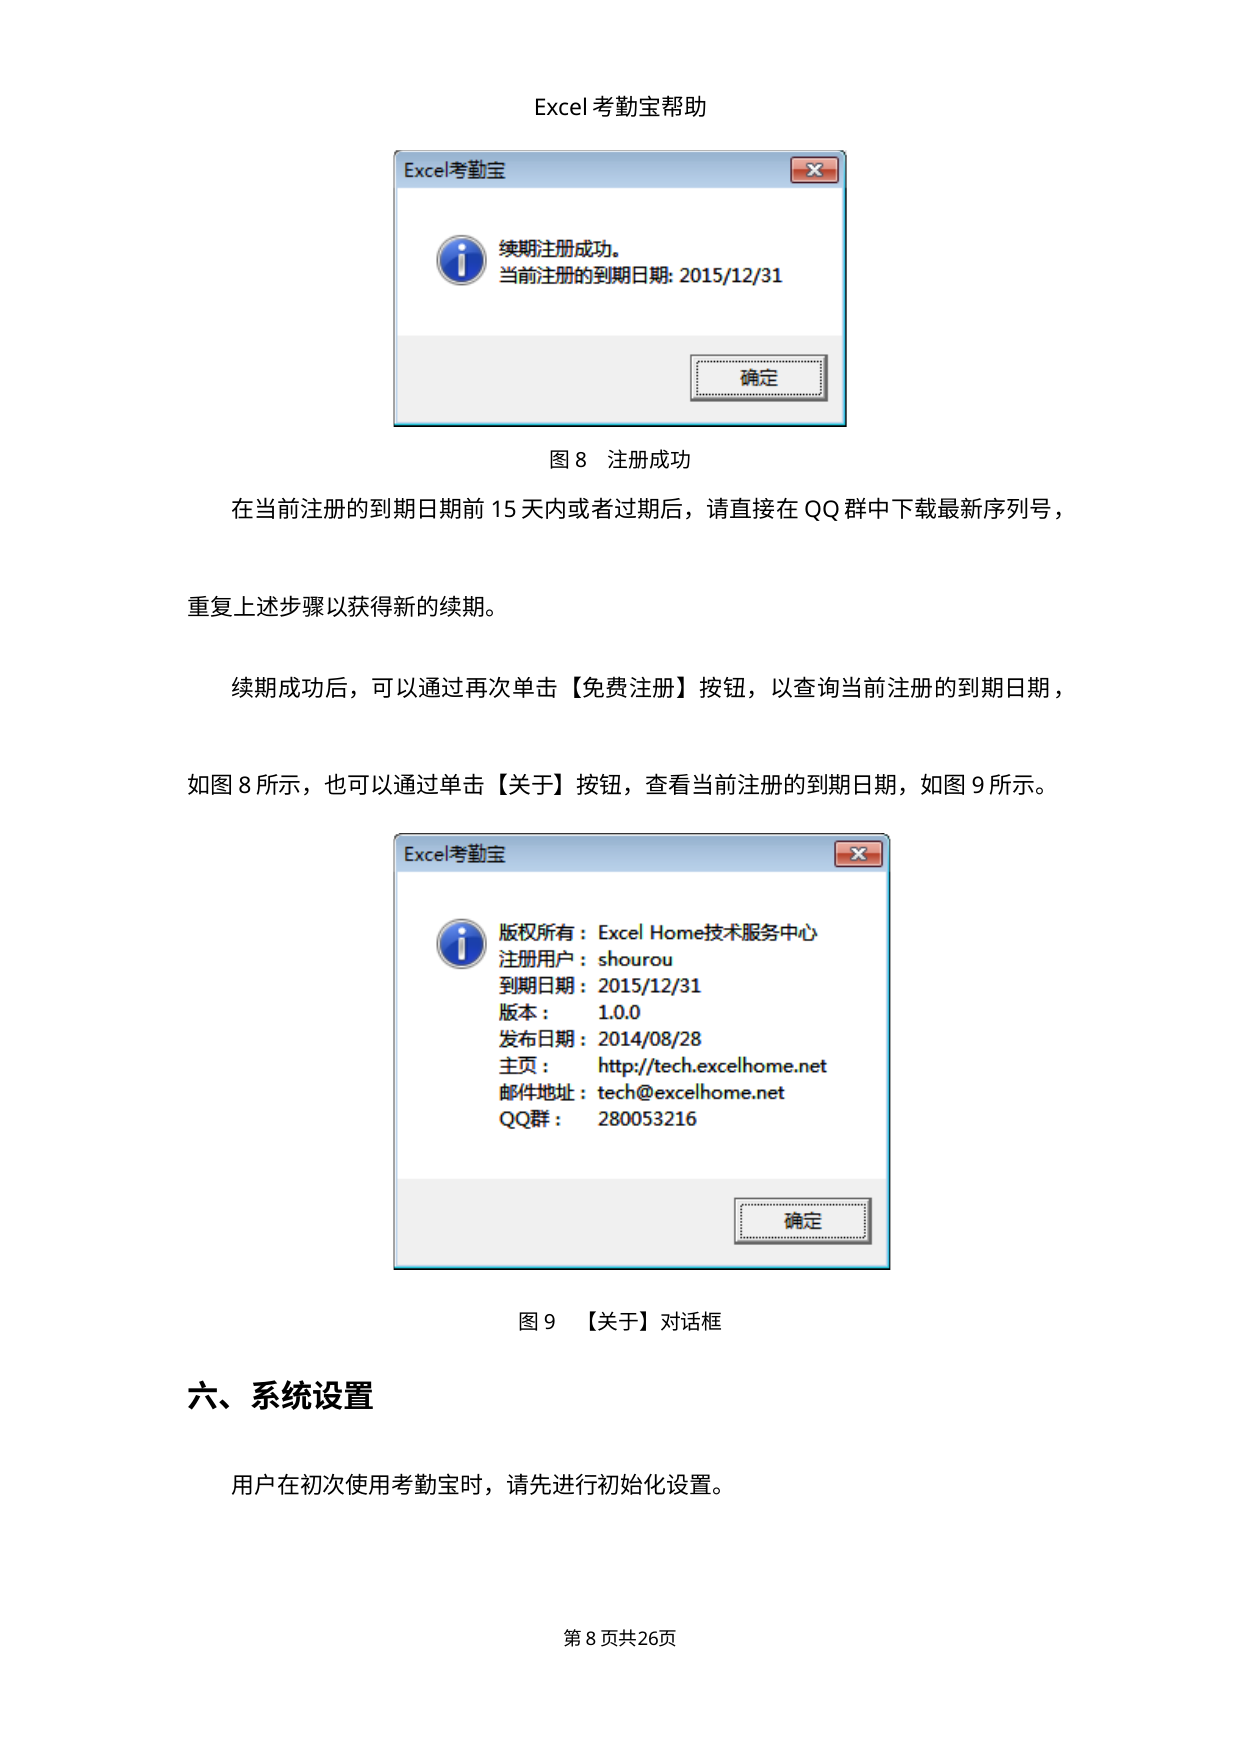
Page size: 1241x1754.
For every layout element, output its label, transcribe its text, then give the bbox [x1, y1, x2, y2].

text 续期成功后，可以通过再次单击【免费注册】按钮，以查询当前注册的到期日期，如图 8所示，也可以通过单击【关于】按钮，查看当前注册的到期日期，如图 9所示。 [187, 654, 1053, 817]
text 在当前注册的到期日期前15天内或者过期后，请直接在QQ群中下载最新序列号，重复上述步骤以获得新的续期。 [187, 475, 1053, 637]
subtitle 系统设置 [187, 1361, 1053, 1426]
picture [393, 833, 891, 1270]
picture [393, 150, 847, 427]
text 用户在初次使用考勤宝时，请先进行初始化设置。 [187, 1451, 1053, 1516]
